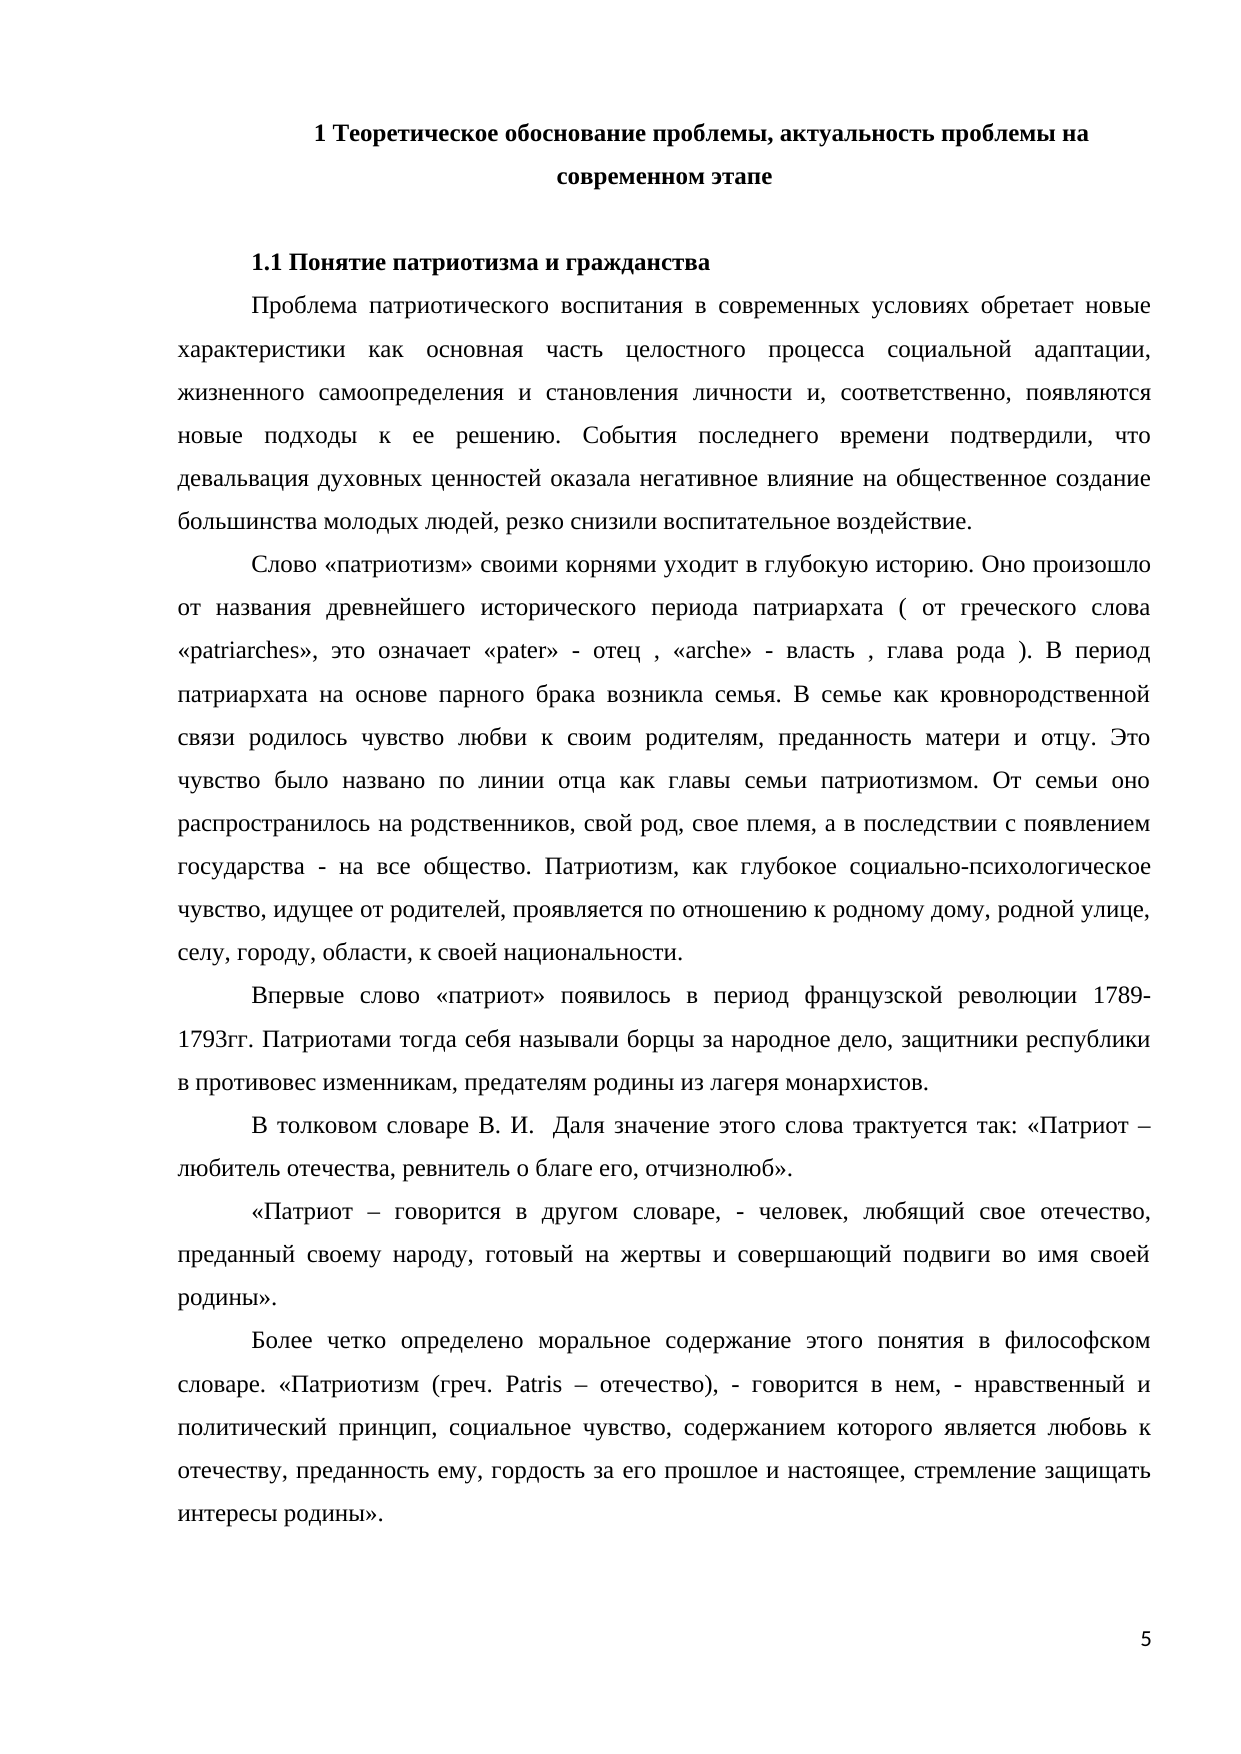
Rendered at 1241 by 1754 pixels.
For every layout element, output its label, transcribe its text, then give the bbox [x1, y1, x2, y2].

text Слово «патриотизм» своими корнями уходит в глубокую историю. Оно произошло от названия древнейшего исторического периода патриархата ( от греческого слова «patriarches», это означает «pater» - отец , «arche» - власть , глава рода ). В период патриархата на основе парного брака возникла семья. В семье как кровнородственной связи родилось чувство любви к своим родителям, преданность матери и отцу. Это чувство было названо по линии отца как главы семьи патриотизмом. От семьи оно распространилось на родственников, свой род, свое племя, а в последствии с появлением государства - на все общество. Патриотизм, как глубокое социально-психологическое чувство, идущее от родителей, проявляется по отношению к родному дому, родной улице, селу, городу, области, к своей национальности. [177, 549, 1152, 966]
text 1 Теоретическое обоснование проблемы, актуальность проблемы на современном этапе [177, 118, 1152, 190]
text «Патриот – говорится в другом словаре, - человек, любящий свое отечество, преданный своему народу, готовый на жертвы и совершающий подвиги во имя своей родины». [177, 1196, 1152, 1311]
text Более четко определено моральное содержание этого понятия в философском словаре. «Патриотизм (греч. Patris – отечество), - говорится в нем, - нравственный и политический принцип, социальное чувство, содержанием которого является любовь к отечеству, преданность ему, гордость за его прошлое и настоящее, стремление защищать интересы родины». [177, 1326, 1152, 1527]
text 1.1 Понятие патриотизма и гражданства [177, 247, 1152, 276]
text Впервые слово «патриот» появилось в период французской революции 1789-1793гг. Патриотами тогда себя называли борцы за народное дело, защитники республики в противовес изменникам, предателям родины из лагеря монархистов. [177, 981, 1152, 1096]
text Проблема патриотического воспитания в современных условиях обретает новые характеристики как основная часть целостного процесса социальной адаптации, жизненного самоопределения и становления личности и, соответственно, появляются новые подходы к ее решению. События последнего времени подтвердили, что девальвация духовных ценностей оказала негативное влияние на общественное создание большинства молодых людей, резко снизили воспитательное воздействие. [177, 291, 1152, 535]
text В толковом словаре В. И. Даля значение этого слова трактуется так: «Патриот – любитель отечества, ревнитель о благе его, отчизнолюб». [177, 1110, 1152, 1182]
